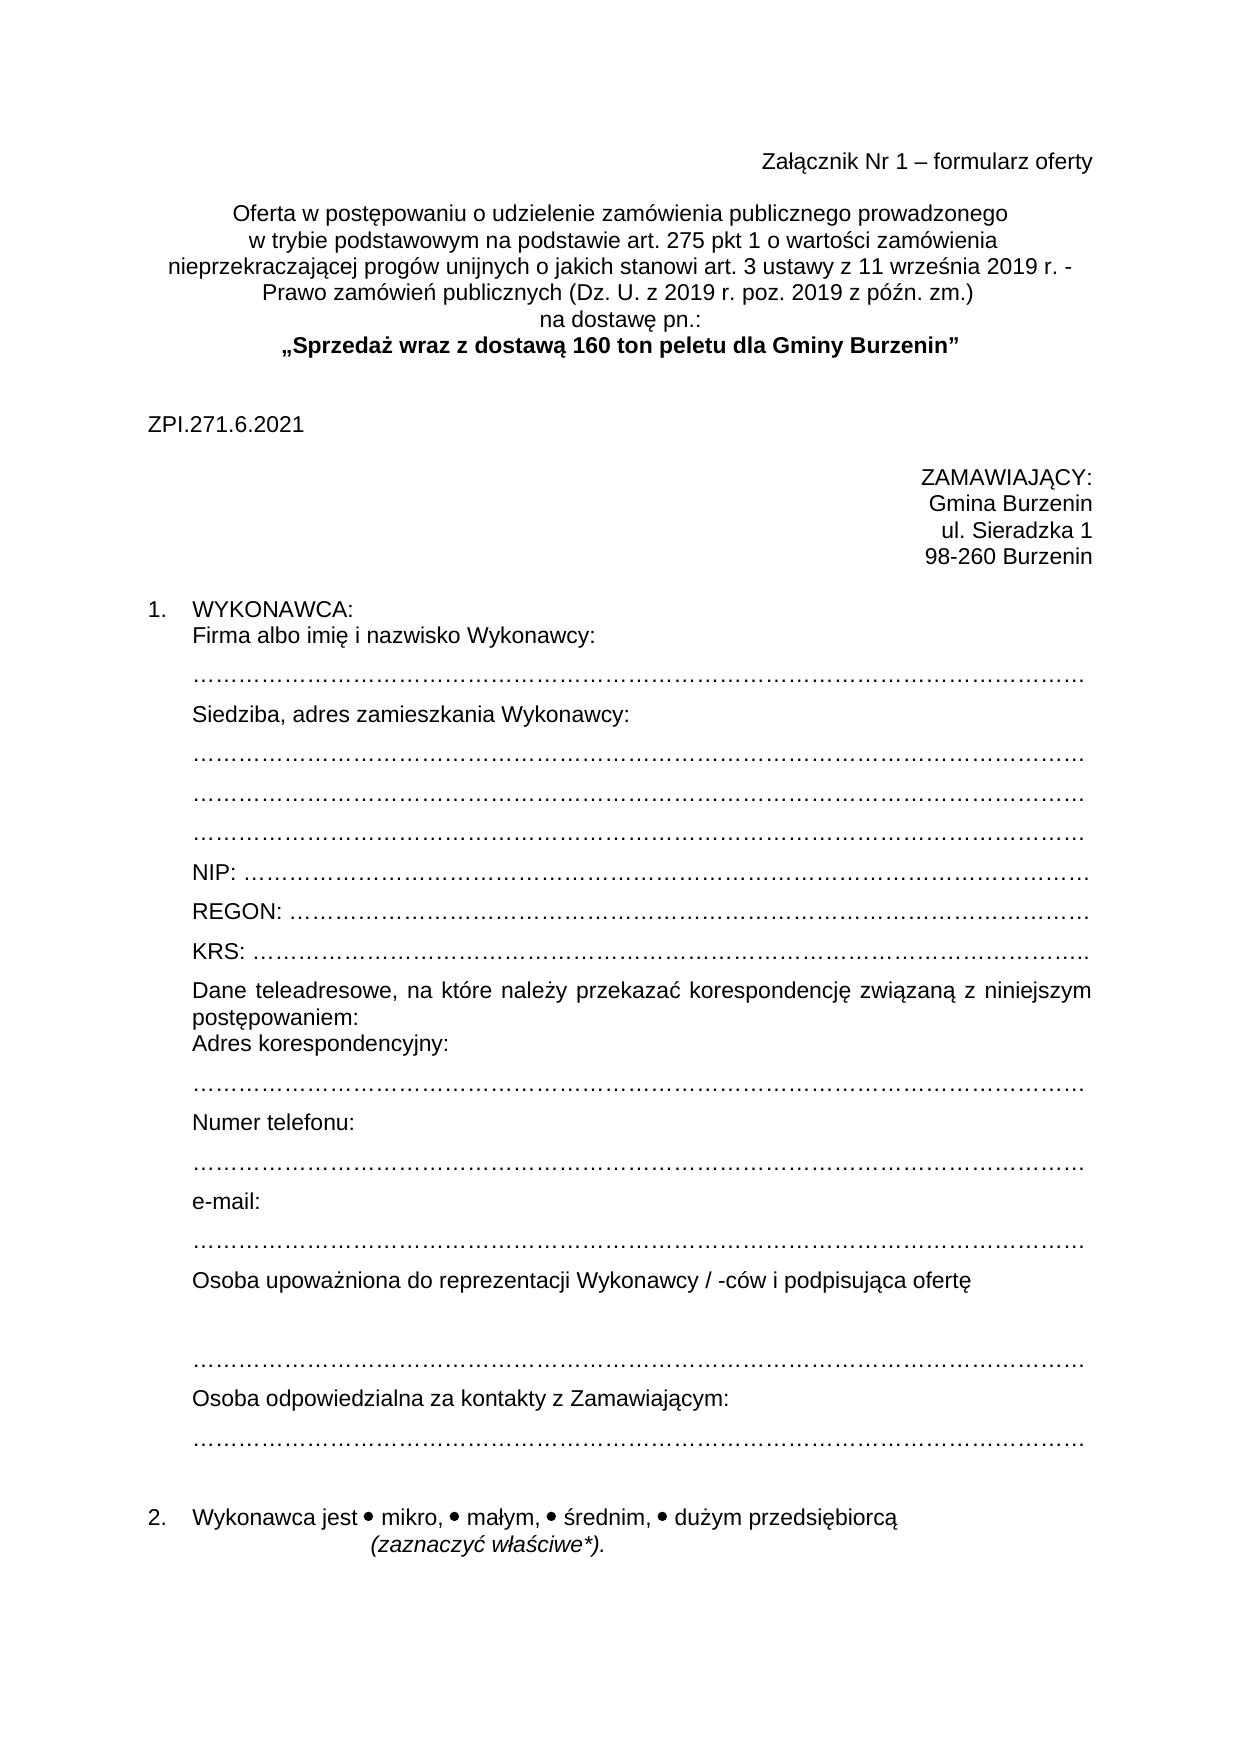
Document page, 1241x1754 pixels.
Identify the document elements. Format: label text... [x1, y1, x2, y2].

text Osoba upoważniona do reprezentacji Wykonawcy / -ców i podpisująca ofertę [192, 1267, 1093, 1293]
text ……………………………………………………………………………………………………… [192, 780, 1093, 806]
text Numer telefonu: [192, 1109, 1093, 1135]
text Osoba odpowiedzialna za kontakty z Zamawiającym: [192, 1385, 1093, 1412]
text ZAMAWIAJĄCY: [193, 464, 1093, 490]
text ……………………………………………………………………………………………………… [192, 1148, 1093, 1175]
text ……………………………………………………………………………………………………… [192, 740, 1093, 767]
text na dostawę pn.: [148, 306, 1093, 332]
text NIP: ………………………………………………………………………………………………… [192, 859, 1093, 885]
text ZPI.271.6.2021 [148, 411, 1093, 437]
text Oferta w postępowaniu o udzielenie zamówienia publicznego prowadzonego [148, 200, 1093, 227]
text ……………………………………………………………………………………………………… [192, 1425, 1093, 1451]
text „Sprzedaż wraz z dostawą 160 ton peletu dla Gminy Burzenin” [148, 332, 1093, 358]
text Załącznik Nr 1 – formularz oferty [148, 148, 1093, 174]
text ……………………………………………………………………………………………………… [192, 819, 1093, 846]
text w trybie podstawowym na podstawie art. 275 pkt 1 o wartości zamówienia nieprzekraczającej progów unijnych o jakich stanowi art. 3 ustawy z 11 września 2019 r. - Prawo zamówień publicznych (Dz. U. z 2019 r. poz. 2019 z późn. zm.) [148, 227, 1093, 306]
text Adres korespondencyjny: [192, 1030, 1093, 1056]
list Wykonawca jest mikro, małym, średnim, dużym przedsiębiorcą [148, 1504, 1093, 1531]
text ……………………………………………………………………………………………………… [192, 1346, 1093, 1372]
text ……………………………………………………………………………………………………… [192, 1069, 1093, 1096]
text Siedziba, adres zamieszkania Wykonawcy: [192, 701, 1093, 727]
text ……………………………………………………………………………………………………… [192, 661, 1093, 688]
text 98-260 Burzenin [177, 543, 1093, 569]
text ……………………………………………………………………………………………………… [192, 1227, 1093, 1254]
text KRS: ……………………………………………………………………………………………….. [192, 938, 1093, 964]
text ul. Sieradzka 1 [177, 517, 1093, 543]
text (zaznaczyć właściwe*). [192, 1531, 1093, 1557]
text Firma albo imię i nazwisko Wykonawcy: [192, 622, 1093, 648]
list WYKONAWCA: [148, 596, 1093, 622]
text Dane teleadresowe, na które należy przekazać korespondencję związaną z niniejszym postępowaniem: [192, 977, 1093, 1030]
text REGON: …………………………………………………………………………………………… [192, 898, 1093, 925]
text e-mail: [192, 1188, 1093, 1214]
text Gmina Burzenin [177, 490, 1093, 517]
